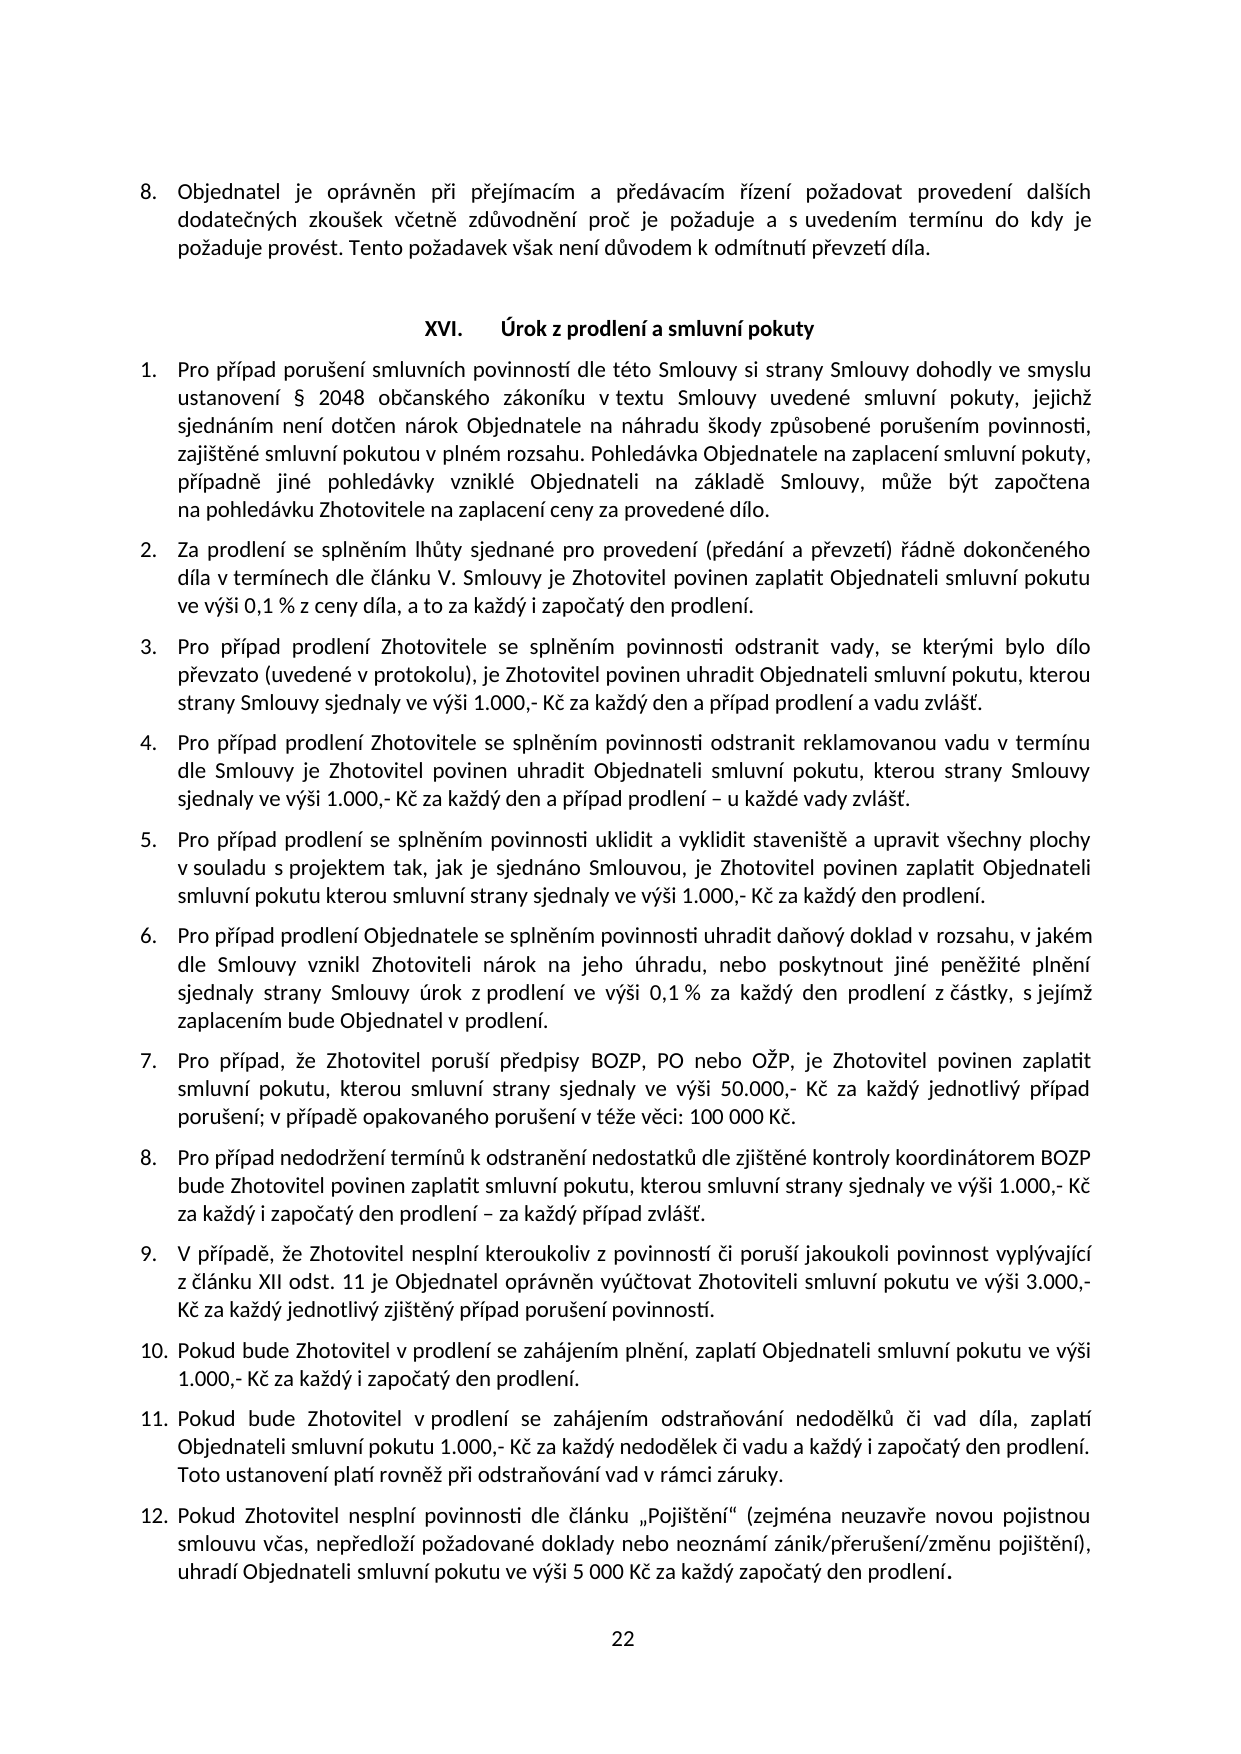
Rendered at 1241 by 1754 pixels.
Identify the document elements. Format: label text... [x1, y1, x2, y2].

list Pro případ prodlení Objednatele se splněním povinnosti uhradit daňový doklad v rozsahu, v jakém dle Smlouvy vznikl Zhotoviteli nárok na jeho úhradu, nebo poskytnout jiné peněžité plnění sjednaly strany Smlouvy úrok z prodlení ve výši 0,1 % za každý den prodlení z částky, s jejímž zaplacením bude Objednatel v prodlení. [140, 922, 1092, 1034]
list Pokud Zhotovitel nesplní povinnosti dle článku „Pojištění“ (zejména neuzavře novou pojistnou smlouvu včas, nepředloží požadované doklady nebo neoznámí zánik/přerušení/změnu pojištění), uhradí Objednateli smluvní pokutu ve výši 5 000 Kč za každý započatý den prodlení. [140, 1501, 1092, 1585]
list Pro případ prodlení Zhotovitele se splněním povinnosti odstranit reklamovanou vadu v termínu dle Smlouvy je Zhotovitel povinen uhradit Objednateli smluvní pokutu, kterou strany Smlouvy sjednaly ve výši 1.000,- Kč za každý den a případ prodlení – u každé vady zvlášť. [140, 728, 1092, 813]
list Objednatel je oprávněn při přejímacím a předávacím řízení požadovat provedení dalších dodatečných zkoušek včetně zdůvodnění proč je požaduje a s uvedením termínu do kdy je požaduje provést. Tento požadavek však není důvodem k odmítnutí převzetí díla. [140, 177, 1092, 261]
list Pro případ nedodržení termínů k odstranění nedostatků dle zjištěné kontroly koordinátorem BOZP bude Zhotovitel povinen zaplatit smluvní pokutu, kterou smluvní strany sjednaly ve výši 1.000,- Kč za každý i započatý den prodlení – za každý případ zvlášť. [140, 1143, 1092, 1227]
list Pro případ prodlení Zhotovitele se splněním povinnosti odstranit vady, se kterými bylo dílo převzato (uvedené v protokolu), je Zhotovitel povinen uhradit Objednateli smluvní pokutu, kterou strany Smlouvy sjednaly ve výši 1.000,- Kč za každý den a případ prodlení a vadu zvlášť. [140, 632, 1092, 716]
list Pro případ porušení smluvních povinností dle této Smlouvy si strany Smlouvy dohodly ve smyslu ustanovení § 2048 občanského zákoníku v textu Smlouvy uvedené smluvní pokuty, jejichž sjednáním není dotčen nárok Objednatele na náhradu škody způsobené porušením povinnosti, zajištěné smluvní pokutou v plném rozsahu. Pohledávka Objednatele na zaplacení smluvní pokuty, případně jiné pohledávky vzniklé Objednateli na základě Smlouvy, může být započtena na pohledávku Zhotovitele na zaplacení ceny za provedené dílo. [140, 355, 1092, 523]
list Pro případ, že Zhotovitel poruší předpisy BOZP, PO nebo OŽP, je Zhotovitel povinen zaplatit smluvní pokutu, kterou smluvní strany sjednaly ve výši 50.000,- Kč za každý jednotlivý případ porušení; v případě opakovaného porušení v téže věci: 100 000 Kč. [140, 1046, 1092, 1130]
list Pokud bude Zhotovitel v prodlení se zahájením odstraňování nedodělků či vad díla, zaplatí Objednateli smluvní pokutu 1.000,- Kč za každý nedodělek či vadu a každý i započatý den prodlení. Toto ustanovení platí rovněž při odstraňování vad v rámci záruky. [140, 1404, 1092, 1488]
list Pro případ prodlení se splněním povinnosti uklidit a vyklidit staveniště a upravit všechny plochy v souladu s projektem tak, jak je sjednáno Smlouvou, je Zhotovitel povinen zaplatit Objednateli smluvní pokutu kterou smluvní strany sjednaly ve výši 1.000,- Kč za každý den prodlení. [140, 825, 1092, 909]
list Úrok z prodlení a smluvní pokuty [185, 314, 1092, 342]
list V případě, že Zhotovitel nesplní kteroukoliv z povinností či poruší jakoukoli povinnost vyplývající z článku XII odst. 11 je Objednatel oprávněn vyúčtovat Zhotoviteli smluvní pokutu ve výši 3.000,-Kč za každý jednotlivý zjištěný případ porušení povinností. [140, 1239, 1092, 1323]
list Za prodlení se splněním lhůty sjednané pro provedení (předání a převzetí) řádně dokončeného díla v termínech dle článku V. Smlouvy je Zhotovitel povinen zaplatit Objednateli smluvní pokutu ve výši 0,1 % z ceny díla, a to za každý i započatý den prodlení. [140, 535, 1092, 619]
list Pokud bude Zhotovitel v prodlení se zahájením plnění, zaplatí Objednateli smluvní pokutu ve výši 1.000,- Kč za každý i započatý den prodlení. [140, 1336, 1092, 1392]
